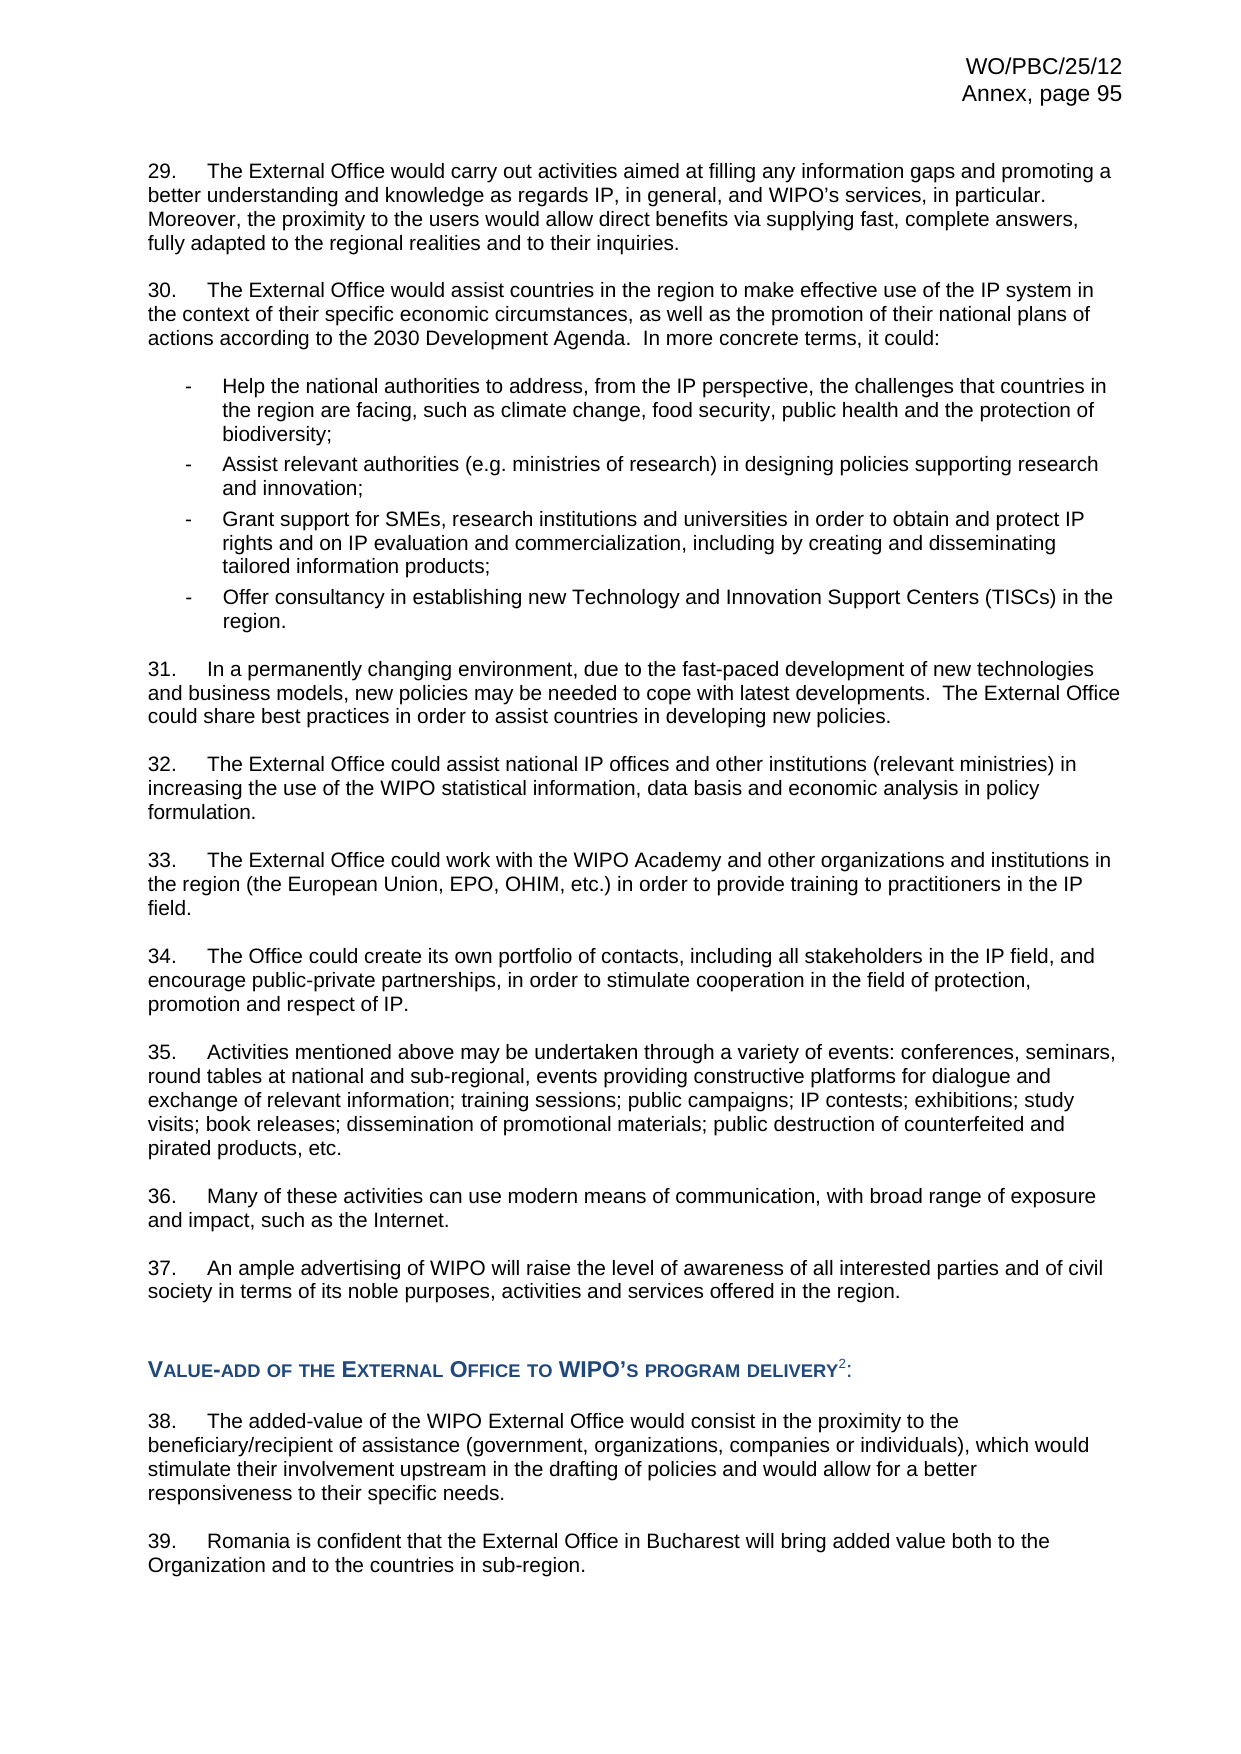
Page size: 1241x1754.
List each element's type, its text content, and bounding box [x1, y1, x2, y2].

list The External Office would carry out activities aimed at filling any information gaps and promoting a better understanding and knowledge as regards IP, in general, and WIPO’s services, in particular. Moreover, the proximity to the users would allow direct benefits via supplying fast, complete answers, fully adapted to the regional realities and to their inquiries. [148, 158, 1122, 254]
list The added-value of the WIPO External Office would consist in the proximity to the beneficiary/recipient of assistance (government, organizations, companies or individuals), which would stimulate their involvement upstream in the drafting of policies and would allow for a better responsiveness to their specific needs. [148, 1409, 1122, 1504]
list Assist relevant authorities (e.g. ministries of research) in designing policies supporting research and innovation; [185, 452, 1122, 500]
list Activities mentioned above may be undertaken through a variety of events: conferences, seminars, round tables at national and sub-regional, events providing constructive platforms for dialogue and exchange of relevant information; training sessions; public campaigns; IP contests; exhibitions; study visits; book releases; dissemination of promotional materials; public destruction of counterfeited and pirated products, etc. [148, 1040, 1122, 1159]
list The External Office could work with the WIPO Academy and other organizations and institutions in the region (the European Union, EPO, OHIM, etc.) in order to provide training to practitioners in the IP field. [148, 848, 1122, 920]
list The Office could create its own portfolio of contacts, including all stakeholders in the IP field, and encourage public-private partnerships, in order to stimulate cooperation in the field of protection, promotion and respect of IP. [148, 944, 1122, 1016]
list Many of these activities can use modern means of communication, with broad range of exposure and impact, such as the Internet. [148, 1183, 1122, 1231]
list Offer consultancy in establishing new Technology and Innovation Support Centers (TISCs) in the region. [185, 584, 1122, 632]
text Value-add of the External Office to WIPO’s program delivery2: [148, 1356, 1122, 1382]
list The External Office would assist countries in the region to make effective use of the IP system in the context of their specific economic circumstances, as well as the promotion of their national plans of actions according to the 2030 Development Agenda. In more concrete terms, it could: [148, 278, 1122, 350]
list Romania is confident that the External Office in Bucharest will bring added value both to the Organization and to the countries in sub-region. [148, 1528, 1122, 1576]
list An ample advertising of WIPO will raise the level of awareness of all interested parties and of civil society in terms of its noble purposes, activities and services offered in the region. [148, 1255, 1122, 1303]
list The External Office could assist national IP offices and other institutions (relevant ministries) in increasing the use of the WIPO statistical information, data basis and economic analysis in policy formulation. [148, 752, 1122, 824]
list In a permanently changing environment, due to the fast-paced development of new technologies and business models, new policies may be needed to cope with latest developments. The External Office could share best practices in order to assist countries in developing new policies. [148, 656, 1122, 728]
list Help the national authorities to address, from the IP perspective, the challenges that countries in the region are facing, such as climate change, food security, public health and the protection of biodiversity; [185, 374, 1122, 446]
list Grant support for SMEs, research institutions and universities in order to obtain and protect IP rights and on IP evaluation and commercialization, including by creating and disseminating tailored information products; [185, 506, 1122, 578]
